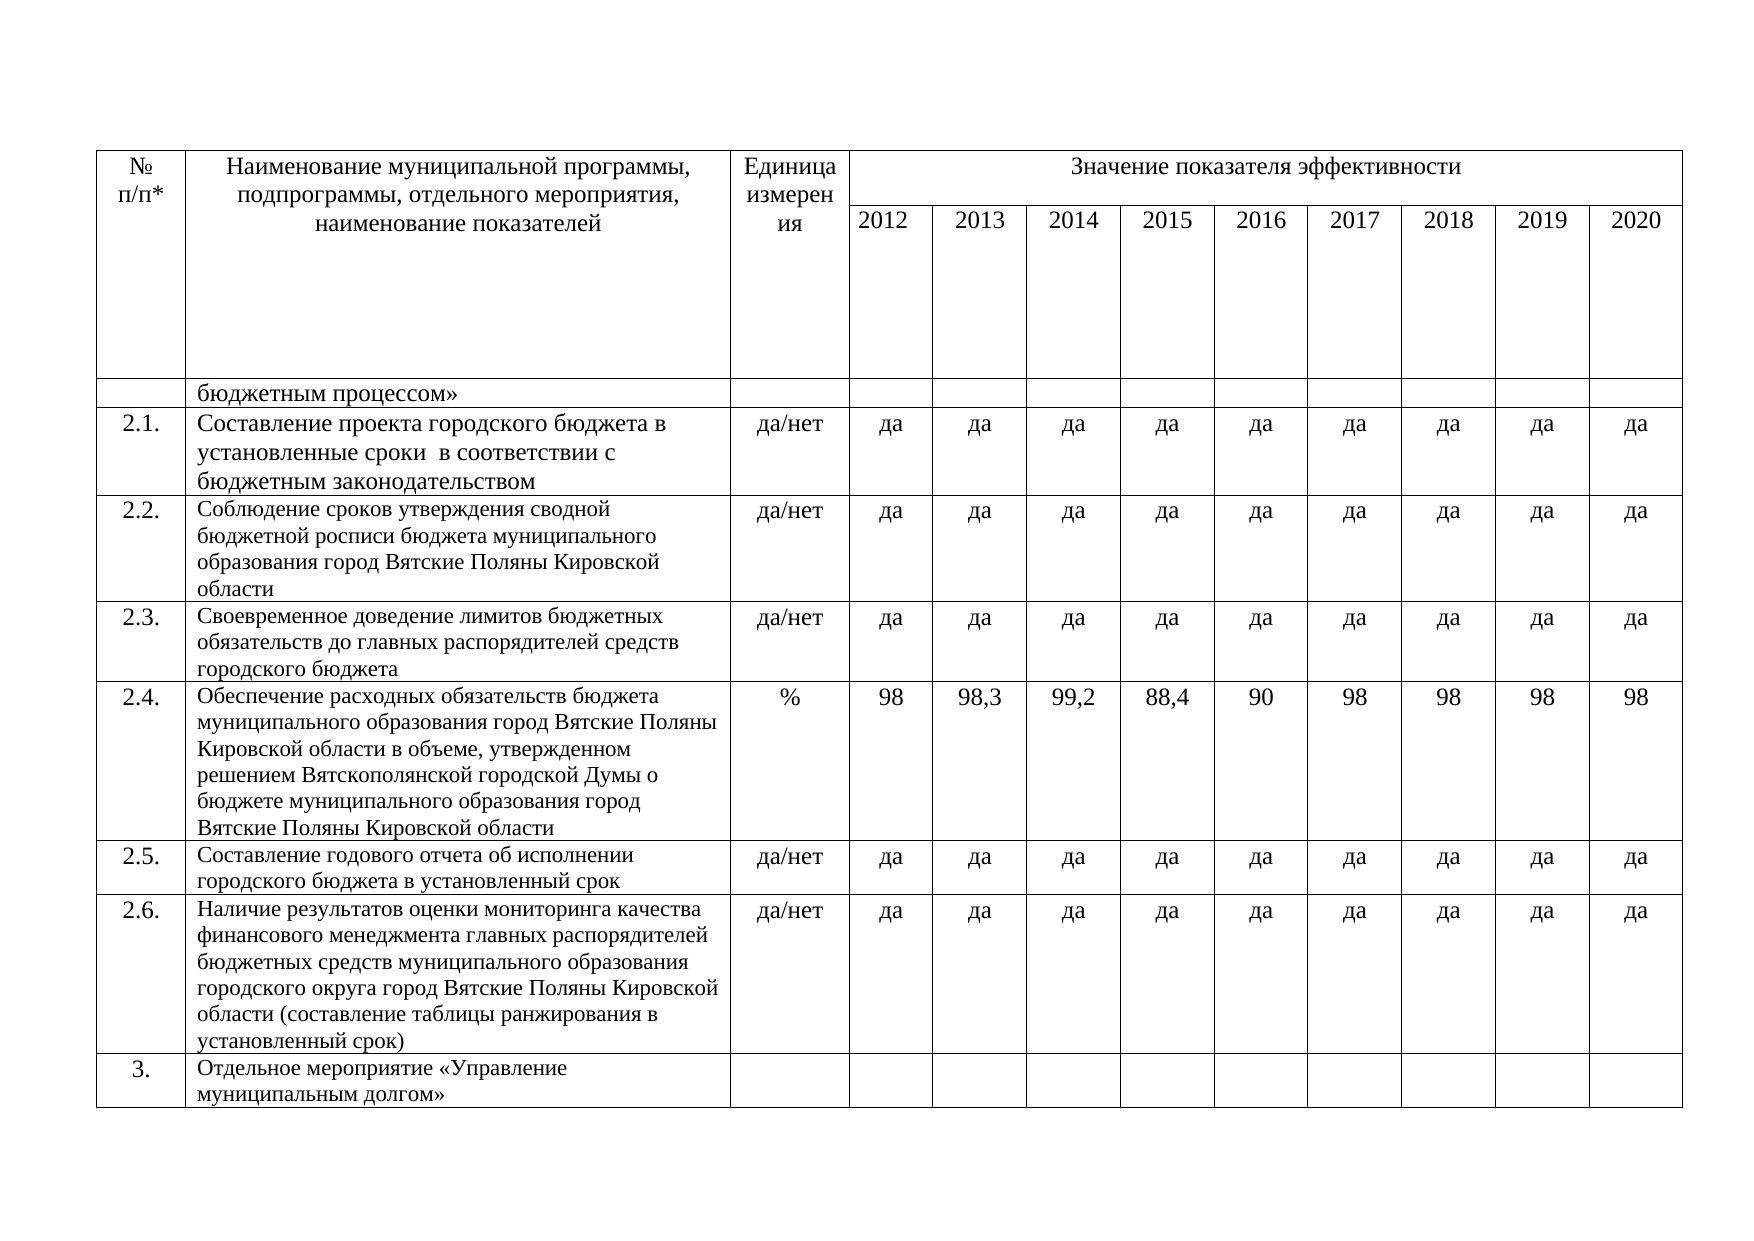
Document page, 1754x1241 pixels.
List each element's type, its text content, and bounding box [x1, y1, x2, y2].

table_cell да [1590, 841, 1682, 894]
table_cell да [1121, 602, 1214, 681]
table_cell да [1121, 841, 1214, 894]
table_cell 98 [850, 682, 932, 840]
table_cell [1402, 379, 1495, 407]
table_cell [933, 379, 1026, 407]
table_cell да [1402, 841, 1495, 894]
table_cell да [1496, 602, 1589, 681]
table_cell 98,3 [933, 682, 1026, 840]
table_cell 3. [97, 1054, 185, 1107]
table_cell % [731, 682, 849, 840]
table_cell 2014 [1027, 206, 1120, 377]
table_header Наименование муниципальной программы, подпрограммы, отдельного мероприятия, наименование показателей [186, 151, 730, 377]
table_cell Обеспечение расходных обязательств бюджета муниципального образования город Вятские Поляны Кировской области в объеме, утвержденном решением Вятскополянской городской Думы о бюджете муниципального образования город Вятские Поляны Кировской области [186, 682, 730, 840]
table_cell 2012 [850, 206, 932, 377]
table_cell [933, 1054, 1026, 1107]
table_cell да [850, 841, 932, 894]
table_cell 2. [97, 379, 185, 407]
table_cell да [933, 895, 1026, 1053]
table_cell 2018 [1402, 206, 1495, 377]
table_cell [1215, 379, 1307, 407]
table_cell да [1027, 841, 1120, 894]
table_cell 88,4 [1121, 682, 1214, 840]
table_cell 98 [1590, 682, 1682, 840]
table_cell да [1215, 602, 1307, 681]
table_header Значение показателя эффективности [850, 151, 1682, 204]
table_cell 2.4. [97, 682, 185, 840]
table_cell Наличие результатов оценки мониторинга качества финансового менеджмента главных распорядителей бюджетных средств муниципального образования городского округа город Вятские Поляны Кировской области (составление таблицы ранжирования в установленный срок) [186, 895, 730, 1053]
table_cell да [1308, 496, 1401, 601]
table_cell [1027, 379, 1120, 407]
table_cell да [1027, 408, 1120, 494]
table_cell [731, 1054, 849, 1107]
table_cell да [1215, 408, 1307, 494]
table_cell [1308, 1054, 1401, 1107]
table_cell [1121, 379, 1214, 407]
table_cell 2019 [1496, 206, 1589, 377]
table_cell [1496, 379, 1589, 407]
table_cell 2015 [1121, 206, 1214, 377]
table_cell 2016 [1215, 206, 1307, 377]
table_cell да/нет [731, 496, 849, 601]
table_cell [1590, 379, 1682, 407]
table_cell да [1590, 408, 1682, 494]
table_cell да [1308, 841, 1401, 894]
table_cell да [1402, 496, 1495, 601]
table_cell да [1496, 895, 1589, 1053]
table_cell 2.3. [97, 602, 185, 681]
table_cell [1308, 379, 1401, 407]
table_cell да [1308, 602, 1401, 681]
table_cell да [1590, 895, 1682, 1053]
table_cell да [933, 841, 1026, 894]
table_cell да/нет [731, 841, 849, 894]
table_cell 2.5. [97, 841, 185, 894]
table_cell [1402, 1054, 1495, 1107]
table_cell Своевременное доведение лимитов бюджетных обязательств до главных распорядителей средств городского бюджета [186, 602, 730, 681]
table_cell да [1121, 895, 1214, 1053]
table_cell да [933, 602, 1026, 681]
table_cell Составление годового отчета об исполнении городского бюджета в установленный срок [186, 841, 730, 894]
table_cell да [1308, 895, 1401, 1053]
table_cell 98 [1402, 682, 1495, 840]
table_cell [1215, 1054, 1307, 1107]
table_cell да [1215, 496, 1307, 601]
table_cell да [850, 496, 932, 601]
table_cell [850, 379, 932, 407]
table_header Единица измерения [731, 151, 849, 377]
table_cell да/нет [731, 408, 849, 494]
table_cell да [1402, 408, 1495, 494]
table_cell да [1590, 602, 1682, 681]
table_cell 2013 [933, 206, 1026, 377]
table_cell да [933, 496, 1026, 601]
table_cell да [1121, 408, 1214, 494]
table_cell [1496, 1054, 1589, 1107]
table_cell [850, 1054, 932, 1107]
table_cell 2020 [1590, 206, 1682, 377]
table_cell 2.6. [97, 895, 185, 1053]
table_cell [731, 379, 849, 407]
table_cell 99,2 [1027, 682, 1120, 840]
table_cell 90 [1215, 682, 1307, 840]
table_cell да [1027, 602, 1120, 681]
table_cell да [1027, 895, 1120, 1053]
table_cell да [1121, 496, 1214, 601]
table_cell Отдельное мероприятие «Управление бюджетным процессом» [186, 379, 730, 407]
table_cell 2.1. [97, 408, 185, 494]
table_cell [1121, 1054, 1214, 1107]
table_cell да [933, 408, 1026, 494]
table_cell [1590, 1054, 1682, 1107]
table_cell 2.2. [97, 496, 185, 601]
table_cell да [1496, 496, 1589, 601]
table_cell да [1496, 408, 1589, 494]
table_cell да [1402, 895, 1495, 1053]
table_cell да [1496, 841, 1589, 894]
table_header № п/п* [97, 151, 185, 377]
table_cell да [1308, 408, 1401, 494]
table_cell да [1215, 895, 1307, 1053]
table_cell да/нет [731, 602, 849, 681]
table_cell да [850, 408, 932, 494]
table_cell да/нет [731, 895, 849, 1053]
table_cell 98 [1308, 682, 1401, 840]
table_cell Составление проекта городского бюджета в установленные сроки в соответствии с бюджетным законодательством [186, 408, 730, 494]
table_cell да [1215, 841, 1307, 894]
table_cell да [1590, 496, 1682, 601]
table_cell Отдельное мероприятие «Управление муниципальным долгом» [186, 1054, 730, 1107]
table_cell да [1402, 602, 1495, 681]
table_cell Соблюдение сроков утверждения сводной бюджетной росписи бюджета муниципального образования город Вятские Поляны Кировской области [186, 496, 730, 601]
table_cell да [850, 602, 932, 681]
table_cell да [850, 895, 932, 1053]
table_cell [1027, 1054, 1120, 1107]
table_cell 2017 [1308, 206, 1401, 377]
table_cell да [1027, 496, 1120, 601]
table_cell 98 [1496, 682, 1589, 840]
